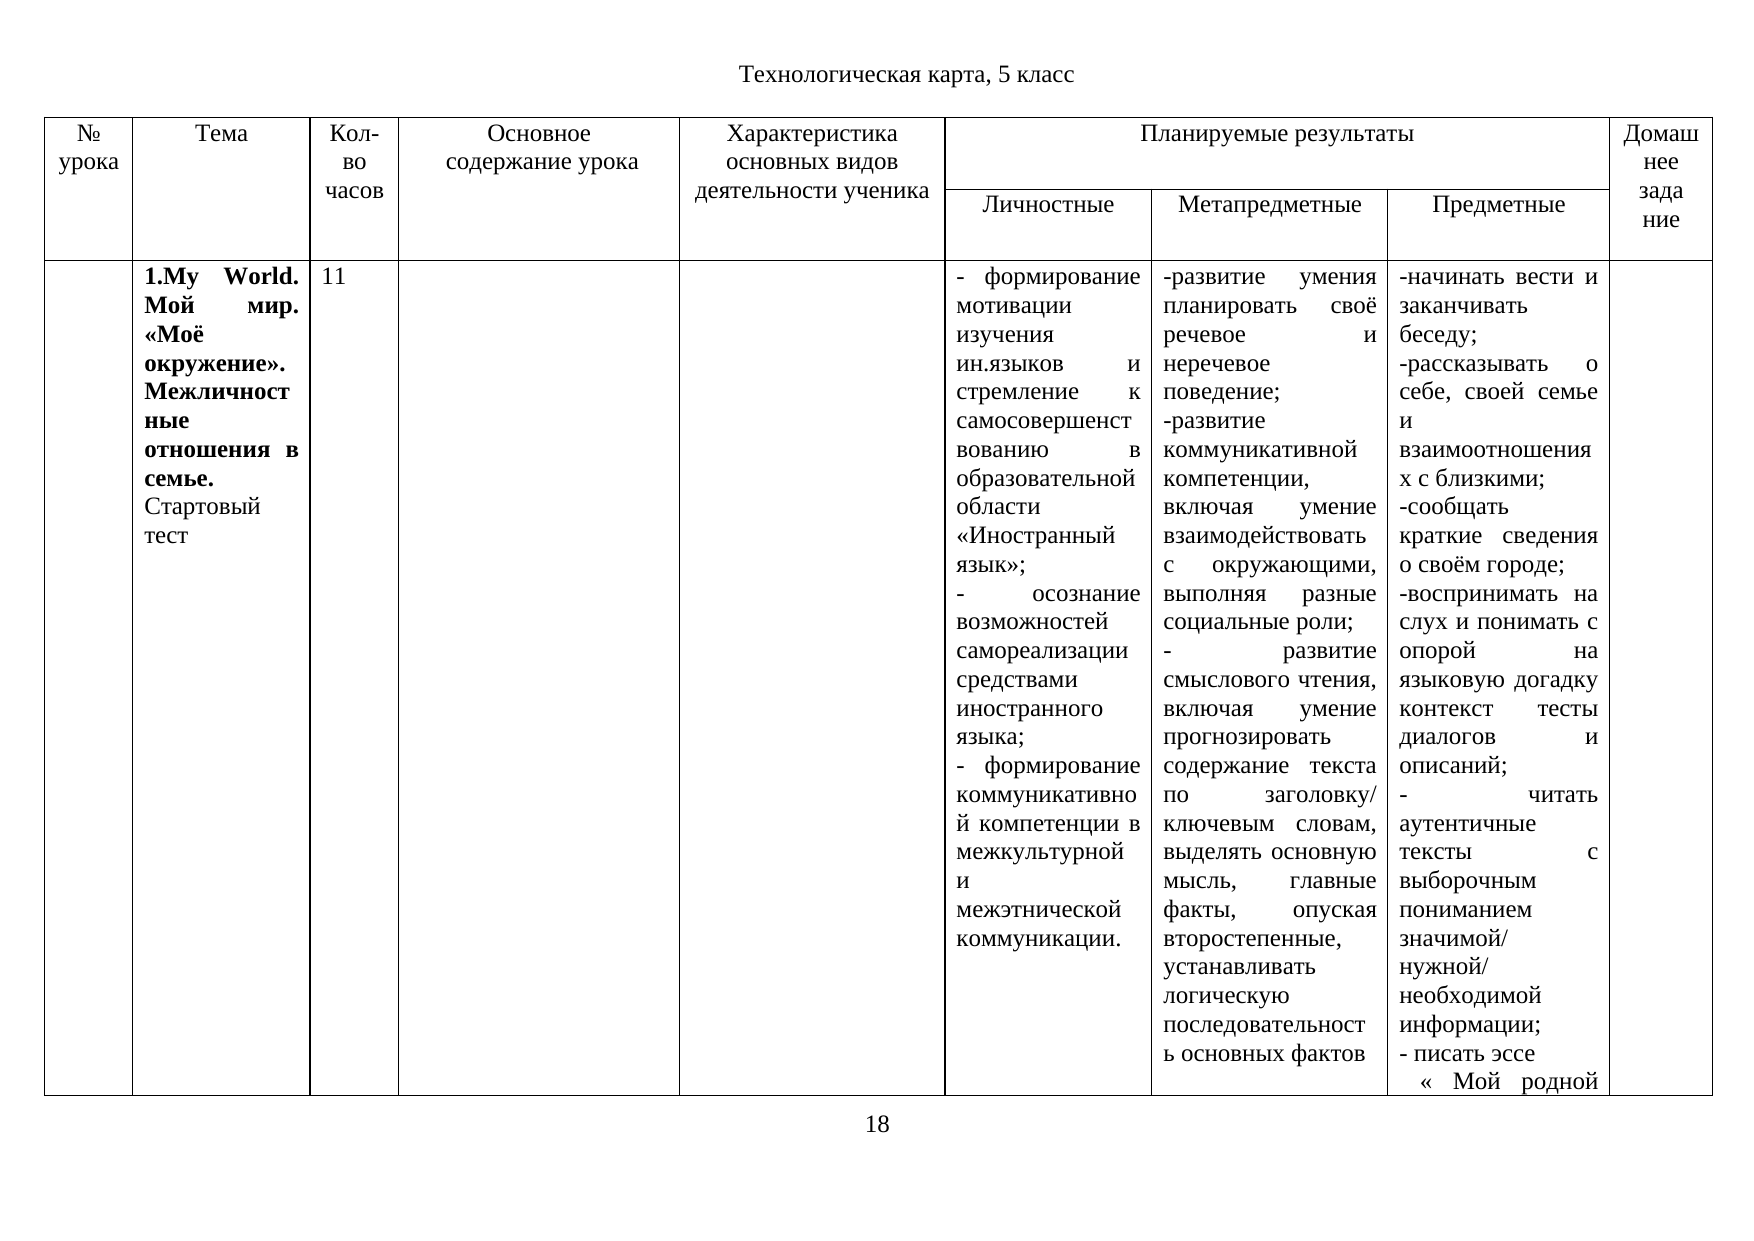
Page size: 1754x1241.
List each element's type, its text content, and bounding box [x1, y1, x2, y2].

text Технологическая карта, 5 класс [118, 59, 1636, 88]
table_cell [45, 261, 132, 1095]
table_header № урока [45, 118, 132, 260]
table_header Основное содержание урока [399, 118, 679, 260]
table_cell [399, 261, 679, 1095]
table_header Тема [133, 118, 309, 260]
table_cell Метапредметные [1152, 190, 1387, 260]
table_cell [1388, 261, 1609, 1095]
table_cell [133, 261, 309, 1095]
table_header Домаш нее зада ние [1610, 118, 1712, 260]
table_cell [946, 261, 1151, 1095]
table_header Кол-во часов [311, 118, 398, 260]
table_cell [680, 261, 944, 1095]
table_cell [1152, 261, 1387, 1095]
table_cell Личностные [946, 190, 1151, 260]
table_header Планируемые результаты [946, 118, 1609, 188]
table_cell 11 [311, 261, 398, 1095]
table_cell Предметные [1388, 190, 1609, 260]
table_header Характеристика основных видов деятельности ученика [680, 118, 944, 260]
table_cell [1610, 261, 1712, 1095]
